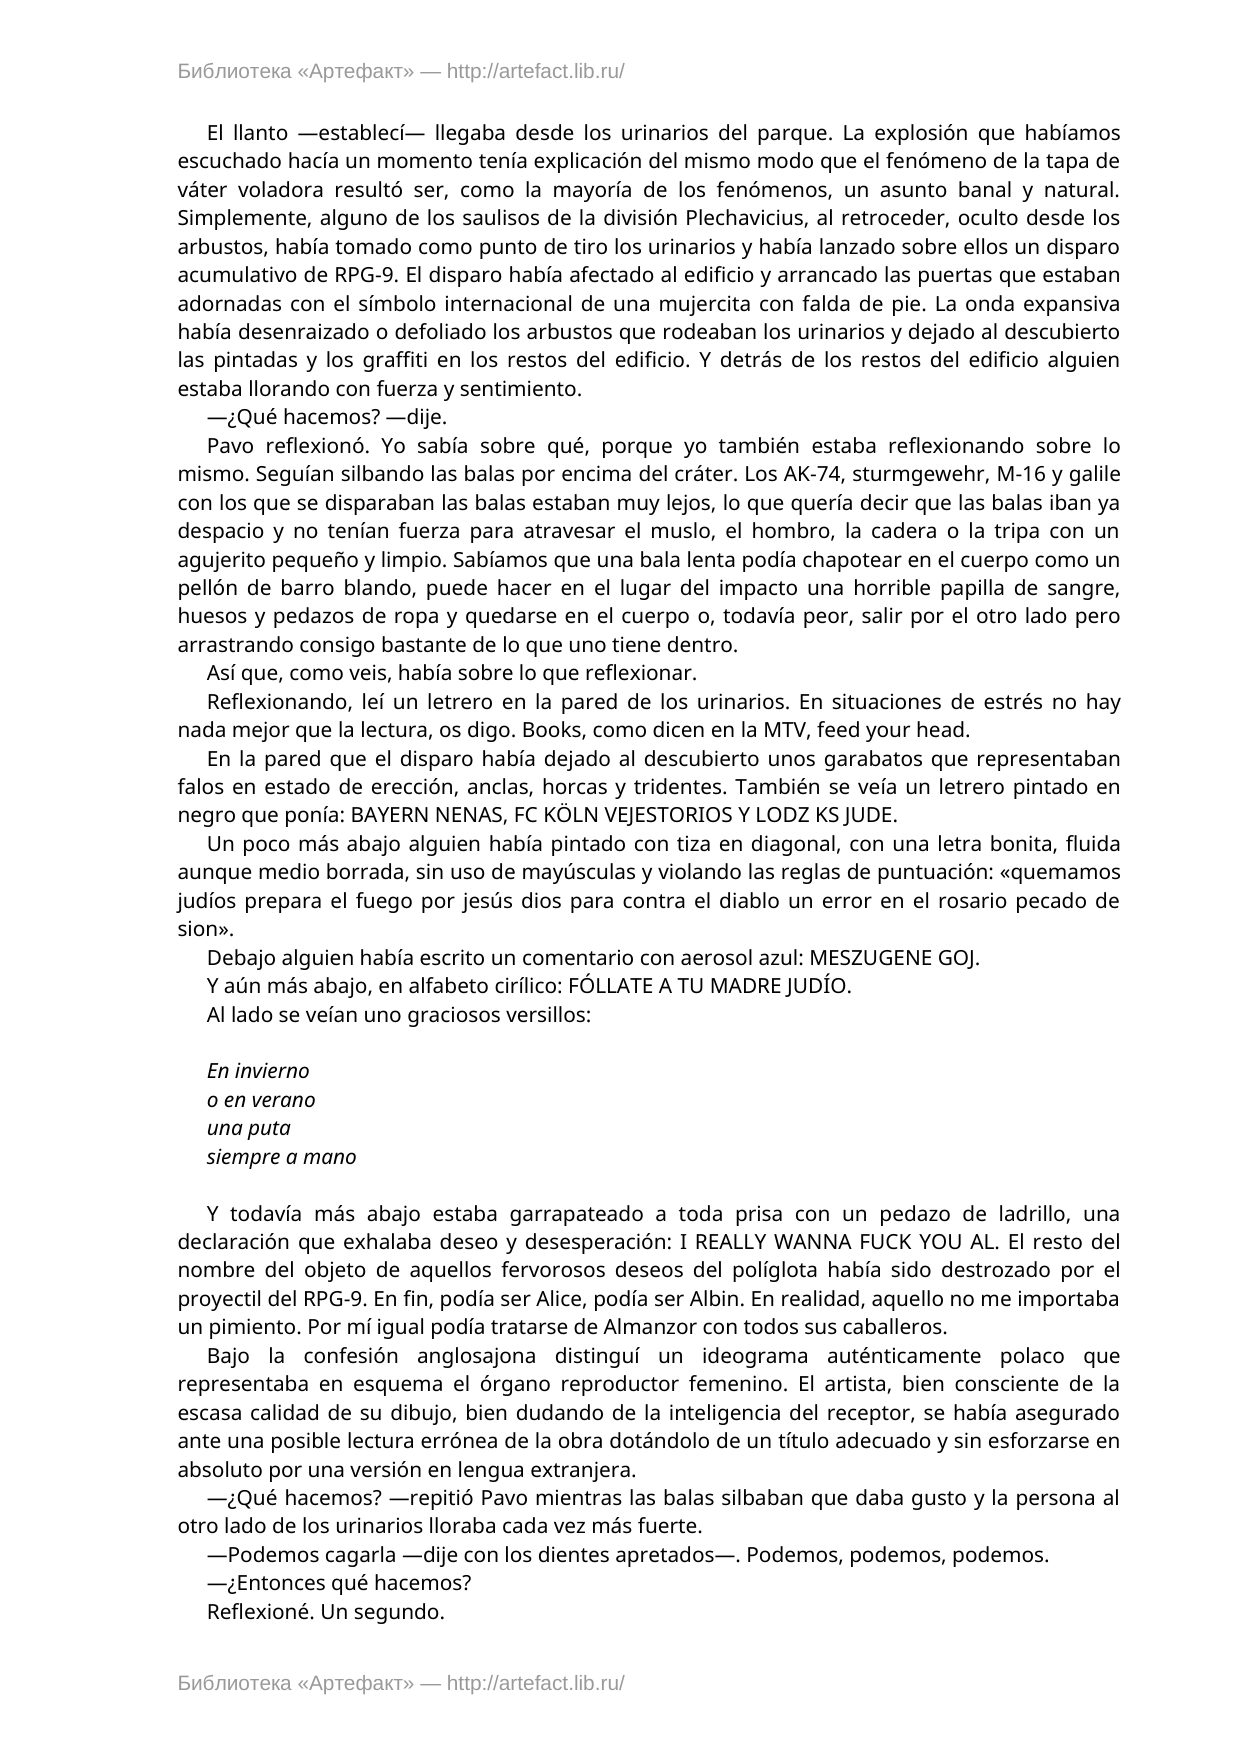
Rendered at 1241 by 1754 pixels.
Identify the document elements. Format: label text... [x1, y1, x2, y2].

text —¿Entonces qué hacemos? [177, 1568, 1122, 1597]
text Y todavía más abajo estaba garrapateado a toda prisa con un pedazo de ladrillo, una declaración que exhalaba deseo y desesperación: I REALLY WANNA FUCK YOU AL. El resto del nombre del objeto de aquellos fervorosos deseos del políglota había sido destrozado por el proyectil del RPG-9. En fin, podía ser Alice, podía ser Albin. En realidad, aquello no me importaba un pimiento. Por mí igual podía tratarse de Almanzor con todos sus caballeros. [177, 1199, 1122, 1341]
text Reflexionando, leí un letrero en la pared de los urinarios. En situaciones de estrés no hay nada mejor que la lectura, os digo. Books, como dicen en la MTV, feed your head. [177, 687, 1122, 744]
text Bajo la confesión anglosajona distinguí un ideograma auténticamente polaco que representaba en esquema el órgano reproductor femenino. El artista, bien consciente de la escasa calidad de su dibujo, bien dudando de la inteligencia del receptor, se había asegurado ante una posible lectura errónea de la obra dotándolo de un título adecuado y sin esforzarse en absoluto por una versión en lengua extranjera. [177, 1341, 1122, 1483]
text siempre a mano [177, 1142, 1122, 1170]
text Debajo alguien había escrito un comentario con aerosol azul: MESZUGENE GOJ. [177, 943, 1122, 971]
text Un poco más abajo alguien había pintado con tiza en diagonal, con una letra bonita, fluida aunque medio borrada, sin uso de mayúsculas y violando las reglas de puntuación: «quemamos judíos prepara el fuego por jesús dios para contra el diablo un error en el rosario pecado de sion». [177, 829, 1122, 943]
text Y aún más abajo, en alfabeto cirílico: FÓLLATE A TU MADRE JUDÍO. [177, 971, 1122, 1000]
text Reflexioné. Un segundo. [177, 1597, 1122, 1625]
text una puta [177, 1113, 1122, 1142]
text Al lado se veían uno graciosos versillos: [177, 1000, 1122, 1028]
text Pavo reflexionó. Yo sabía sobre qué, porque yo también estaba reflexionando sobre lo mismo. Seguían silbando las balas por encima del cráter. Los AK-74, sturmgewehr, M-16 y galile con los que se disparaban las balas estaban muy lejos, lo que quería decir que las balas iban ya despacio y no tenían fuerza para atravesar el muslo, el hombro, la cadera o la tripa con un agujerito pequeño y limpio. Sabíamos que una bala lenta podía chapotear en el cuerpo como un pellón de barro blando, puede hacer en el lugar del impacto una horrible papilla de sangre, huesos y pedazos de ropa y quedarse en el cuerpo o, todavía peor, salir por el otro lado pero arrastrando consigo bastante de lo que uno tiene dentro. [177, 431, 1122, 658]
text En invierno [177, 1057, 1122, 1085]
text Así que, como veis, había sobre lo que reflexionar. [177, 658, 1122, 687]
text El llanto —establecí— llegaba desde los urinarios del parque. La explosión que habíamos escuchado hacía un momento tenía explicación del mismo modo que el fenómeno de la tapa de váter voladora resultó ser, como la mayoría de los fenómenos, un asunto banal y natural. Simplemente, alguno de los saulisos de la división Plechavicius, al retroceder, oculto desde los arbustos, había tomado como punto de tiro los urinarios y había lanzado sobre ellos un disparo acumulativo de RPG-9. El disparo había afectado al edificio y arrancado las puertas que estaban adornadas con el símbolo internacional de una mujercita con falda de pie. La onda expansiva había desenraizado o defoliado los arbustos que rodeaban los urinarios y dejado al descubierto las pintadas y los graffiti en los restos del edificio. Y detrás de los restos del edificio alguien estaba llorando con fuerza y sentimiento. [177, 118, 1122, 402]
text —¿Qué hacemos? —repitió Pavo mientras las balas silbaban que daba gusto y la persona al otro lado de los urinarios lloraba cada vez más fuerte. [177, 1483, 1122, 1540]
text —¿Qué hacemos? —dije. [177, 402, 1122, 431]
text o en verano [177, 1085, 1122, 1113]
text —Podemos cagarla —dije con los dientes apretados—. Podemos, podemos, podemos. [177, 1540, 1122, 1568]
text En la pared que el disparo había dejado al descubierto unos garabatos que representaban falos en estado de erección, anclas, horcas y tridentes. También se veía un letrero pintado en negro que ponía: BAYERN NENAS, FC KÖLN VEJESTORIOS Y LODZ KS JUDE. [177, 744, 1122, 829]
